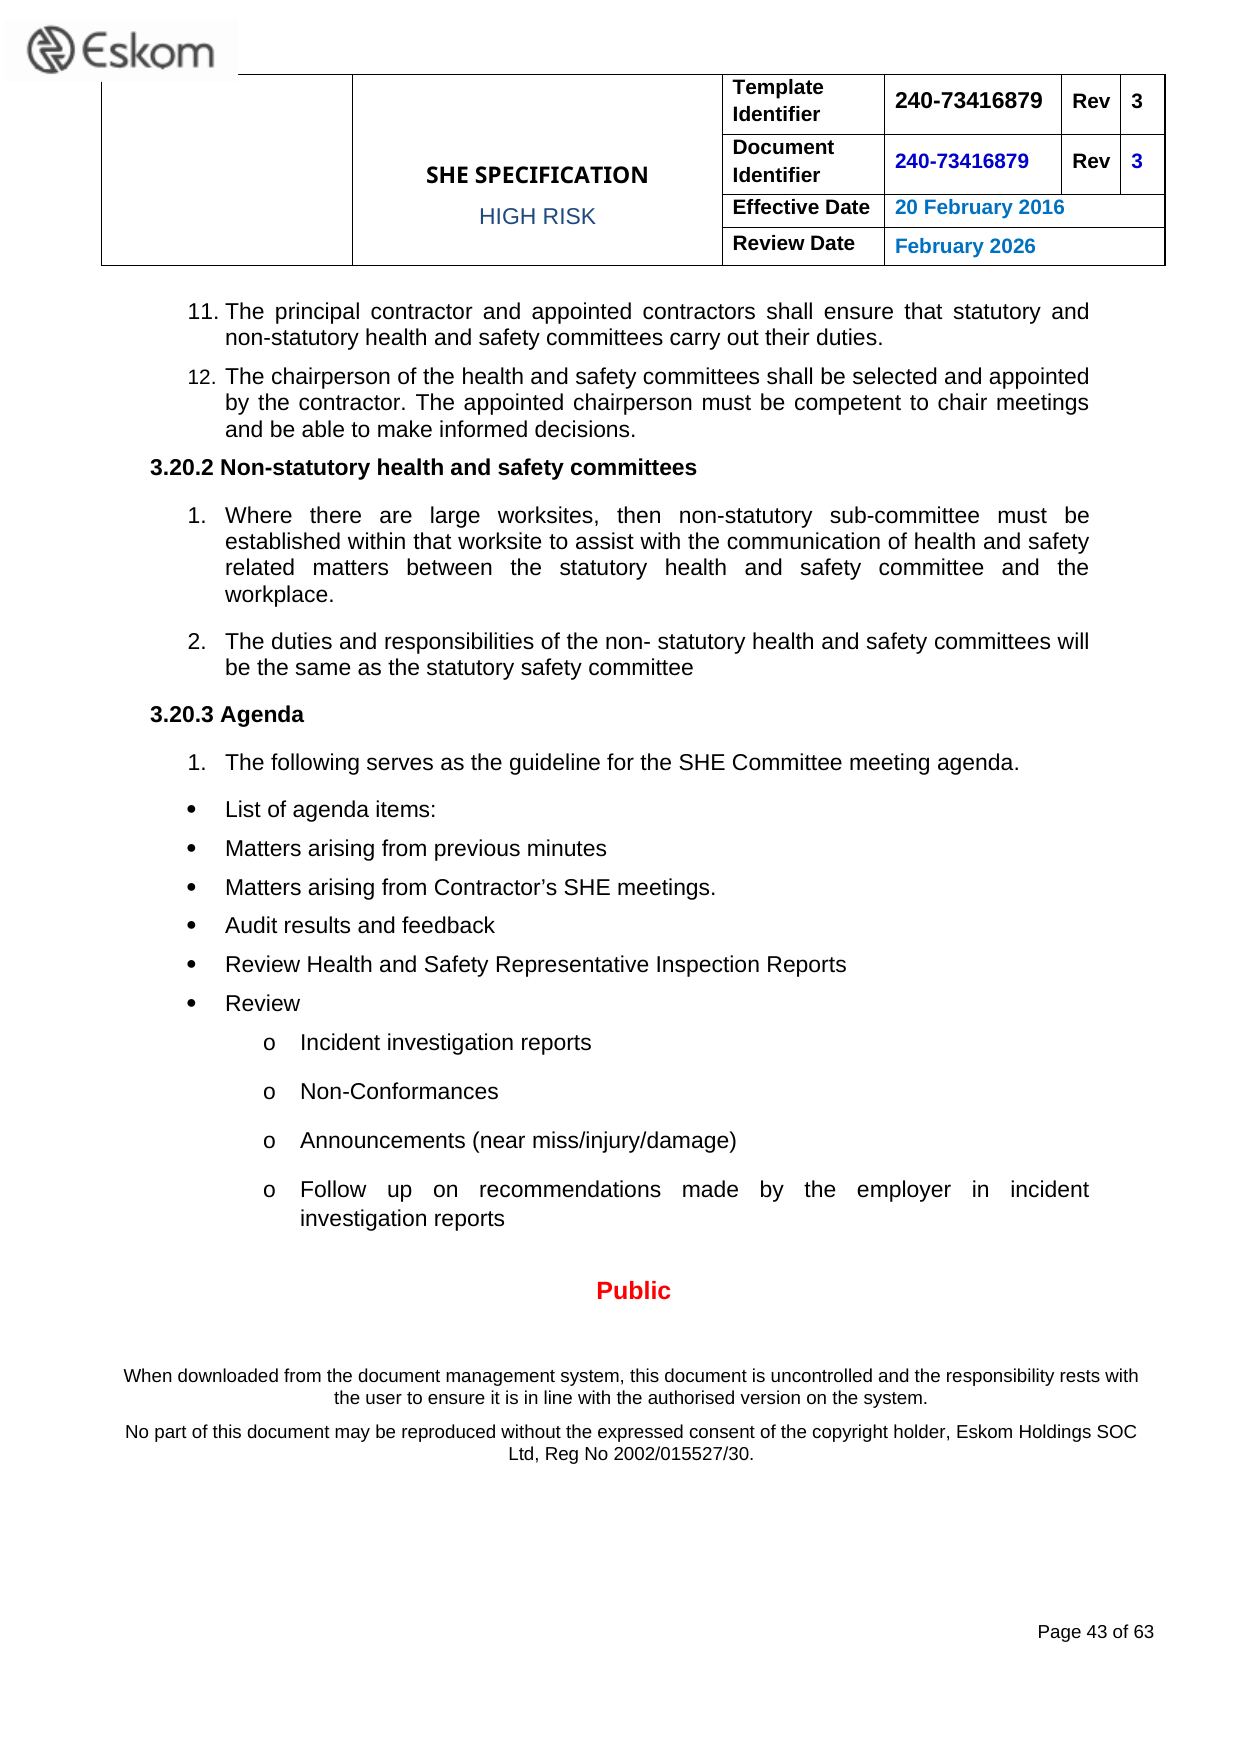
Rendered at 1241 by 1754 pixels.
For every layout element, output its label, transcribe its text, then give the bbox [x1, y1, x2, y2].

text 3.20.2 Non-statutory health and safety committees [150, 454, 1090, 481]
list The following serves as the guideline for the SHE Committee meeting agenda. [187, 748, 1090, 775]
list Audit results and feedback [187, 912, 1090, 939]
text 3.20.3 Agenda [150, 701, 1090, 728]
list Review [187, 990, 1090, 1016]
list Incident investigation reports [262, 1029, 1090, 1057]
list Announcements (near miss/injury/damage) [262, 1127, 1090, 1156]
list Review Health and Safety Representative Inspection Reports [187, 951, 1090, 977]
list Non-Conformances [262, 1078, 1090, 1106]
list Follow up on recommendations made by the employer in incident investigation reports [262, 1176, 1090, 1231]
list Matters arising from Contractor’s SHE meetings. [187, 873, 1090, 900]
list List of agenda items: [187, 796, 1090, 822]
list The duties and responsibilities of the non- statutory health and safety committees will be the same as the statutory safety committee [187, 628, 1090, 681]
list The principal contractor and appointed contractors shall ensure that statutory and non-statutory health and safety committees carry out their duties. [187, 298, 1090, 350]
list Matters arising from previous minutes [187, 834, 1090, 861]
list The chairperson of the health and safety committees shall be selected and appointed by the contractor. The appointed chairperson must be competent to chair meetings and be able to make informed decisions. [187, 363, 1090, 442]
list Where there are large worksites, then non-statutory sub-committee must be established within that worksite to assist with the communication of health and safety related matters between the statutory health and safety committee and the workplace. [187, 502, 1090, 607]
